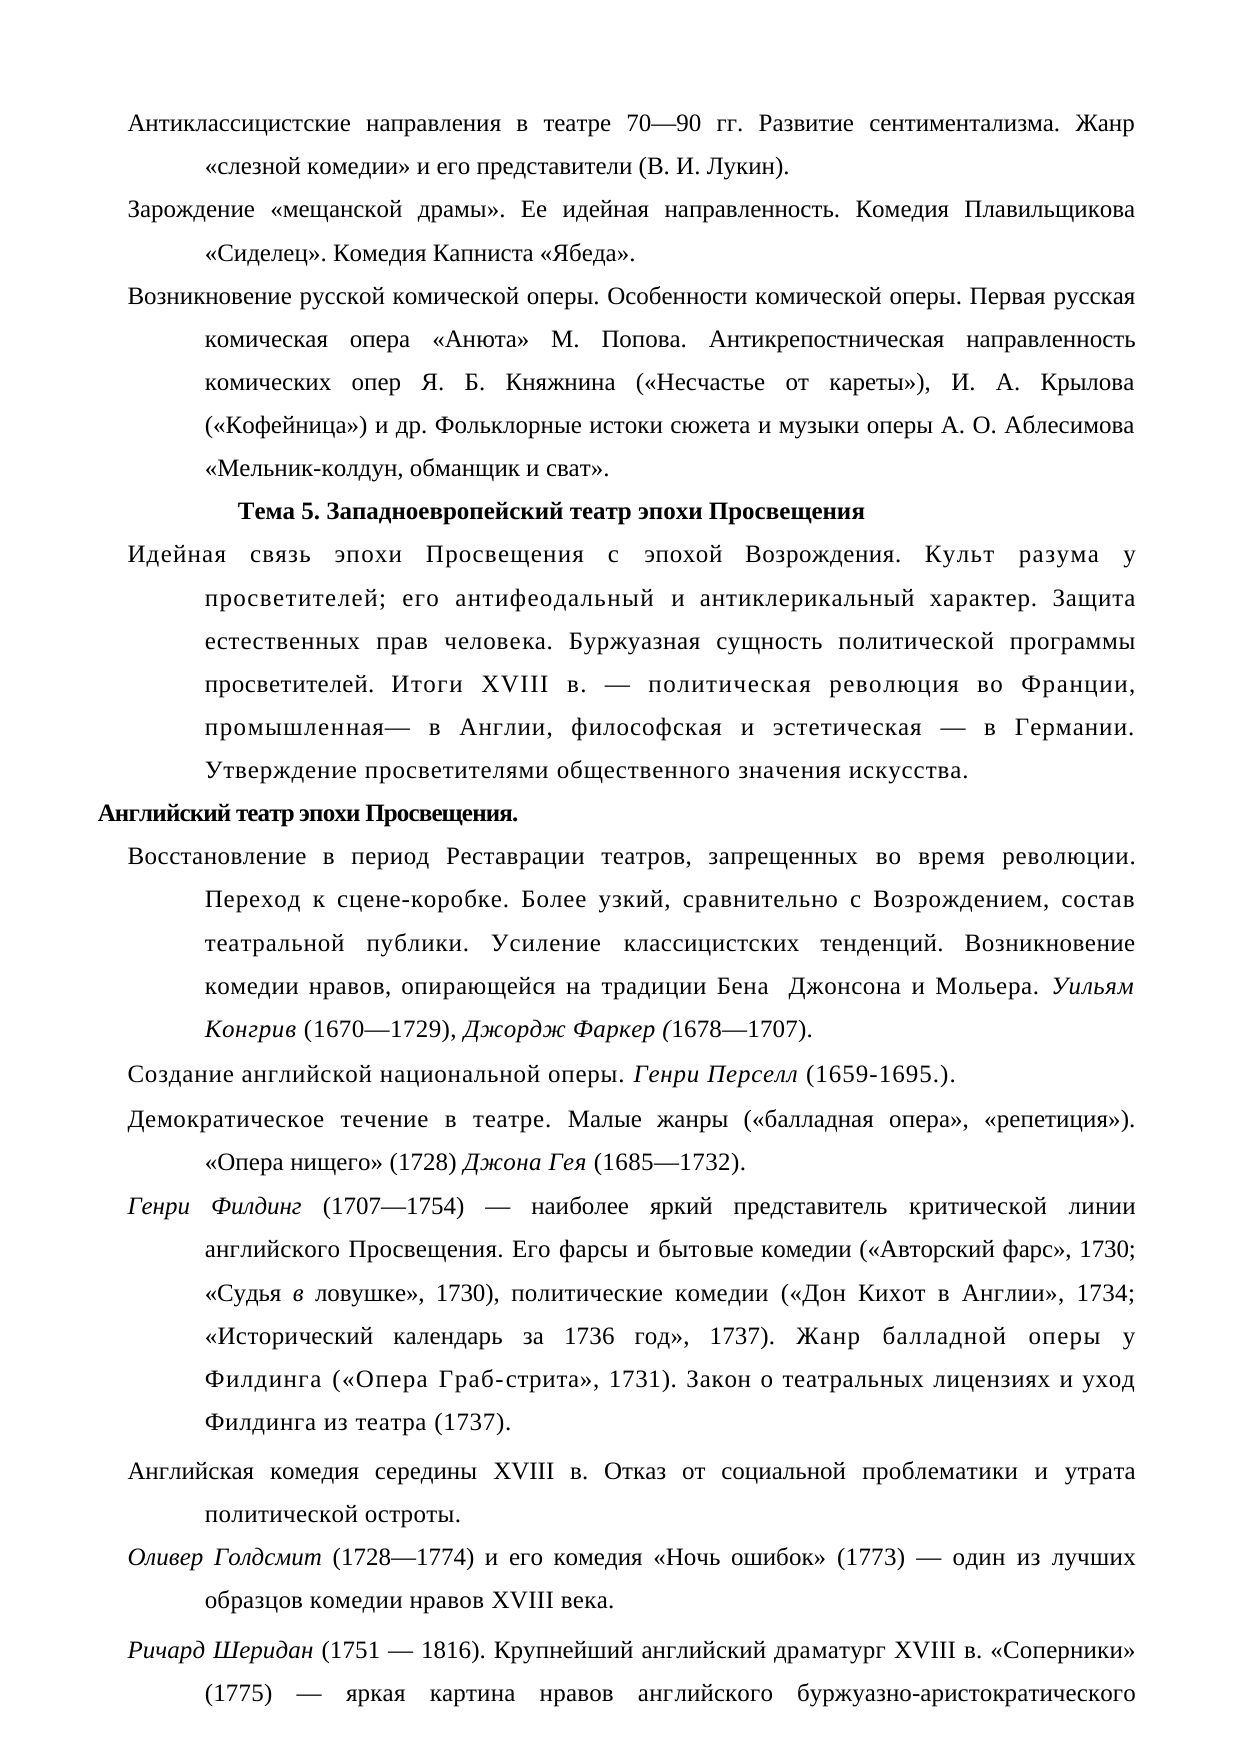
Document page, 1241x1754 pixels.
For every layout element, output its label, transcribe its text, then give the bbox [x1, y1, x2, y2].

text Английская комедия середины XVIII в. Отказ от социальной проблематики и утрата политической остроты. [127, 1456, 1136, 1528]
text Оливер Голдсмит (1728—1774) и его комедия «Ночь ошибок» (1773) — один из лучших образцов комедии нравов XVIII века. [127, 1542, 1136, 1614]
text Английский театр эпохи Просвещения. [98, 798, 1136, 827]
text Восстановление в период Реставрации театров, запрещенных во время революции. Переход к сцене-коробке. Более узкий, сравнительно с Возрождением, состав театральной публики. Усиление классицистских тенденций. Возникновение комедии нравов, опирающейся на традиции Бена Джонсона и Мольера. Уильям Конгрив (1670—1729), Джордж Фаркер (1678—1707). [127, 841, 1136, 1043]
text Генри Филдинг (1707—1754) — наиболее яркий представитель критической линии английского Просвещения. Его фарсы и бытовые комедии («Авторский фарс», 1730; «Судья в ловушке», 1730), политические комедии («Дон Кихот в Англии», 1734; «Исторический календарь за 1736 год», 1737). Жанр балладной оперы у Филдинга («Опера Граб-стрита», 1731). Закон о театральных лицензиях и уход Филдинга из театра (1737). [127, 1191, 1136, 1436]
text Зарождение «мещанской драмы». Ее идейная направленность. Комедия Плавильщикова «Сиделец». Комедия Капниста «Ябеда». [127, 194, 1136, 266]
text Демократическое течение в театре. Малые жанры («балладная опера», «репетиция»). «Опера нищего» (1728) Джона Гея (1685—1732). [127, 1104, 1136, 1176]
text Антиклассицистские направления в театре 70—90 гг. Развитие сентиментализма. Жанр «слезной комедии» и его представители (В. И. Лукин). [127, 108, 1136, 180]
text Тема 5. Западноевропейский театр эпохи Просвещения [204, 496, 1098, 525]
text Идейная связь эпохи Просвещения с эпохой Возрождения. Культ разума у просветителей; его антифеодальный и антиклерикальный характер. Защита естественных прав человека. Буржуазная сущность политической программы просветителей. Итоги XVIII в. — политическая революция во Франции, промышленная— в Англии, философская и эстетическая — в Германии. Утверждение просветителями общественного значения искусства. [127, 539, 1136, 784]
text Создание английской национальной оперы. Генри Перселл (1659-1695.). [127, 1059, 1136, 1088]
text Возникновение русской комической оперы. Особенности комической оперы. Первая русская комическая опера «Анюта» М. Попова. Антикрепостническая направленность комических опер Я. Б. Княжнина («Несчастье от кареты»), И. А. Крылова («Кофейница») и др. Фольклорные истоки сюжета и музыки оперы А. О. Аблесимова «Мельник-колдун, обманщик и сват». [127, 281, 1136, 482]
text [127, 1635, 1136, 1707]
